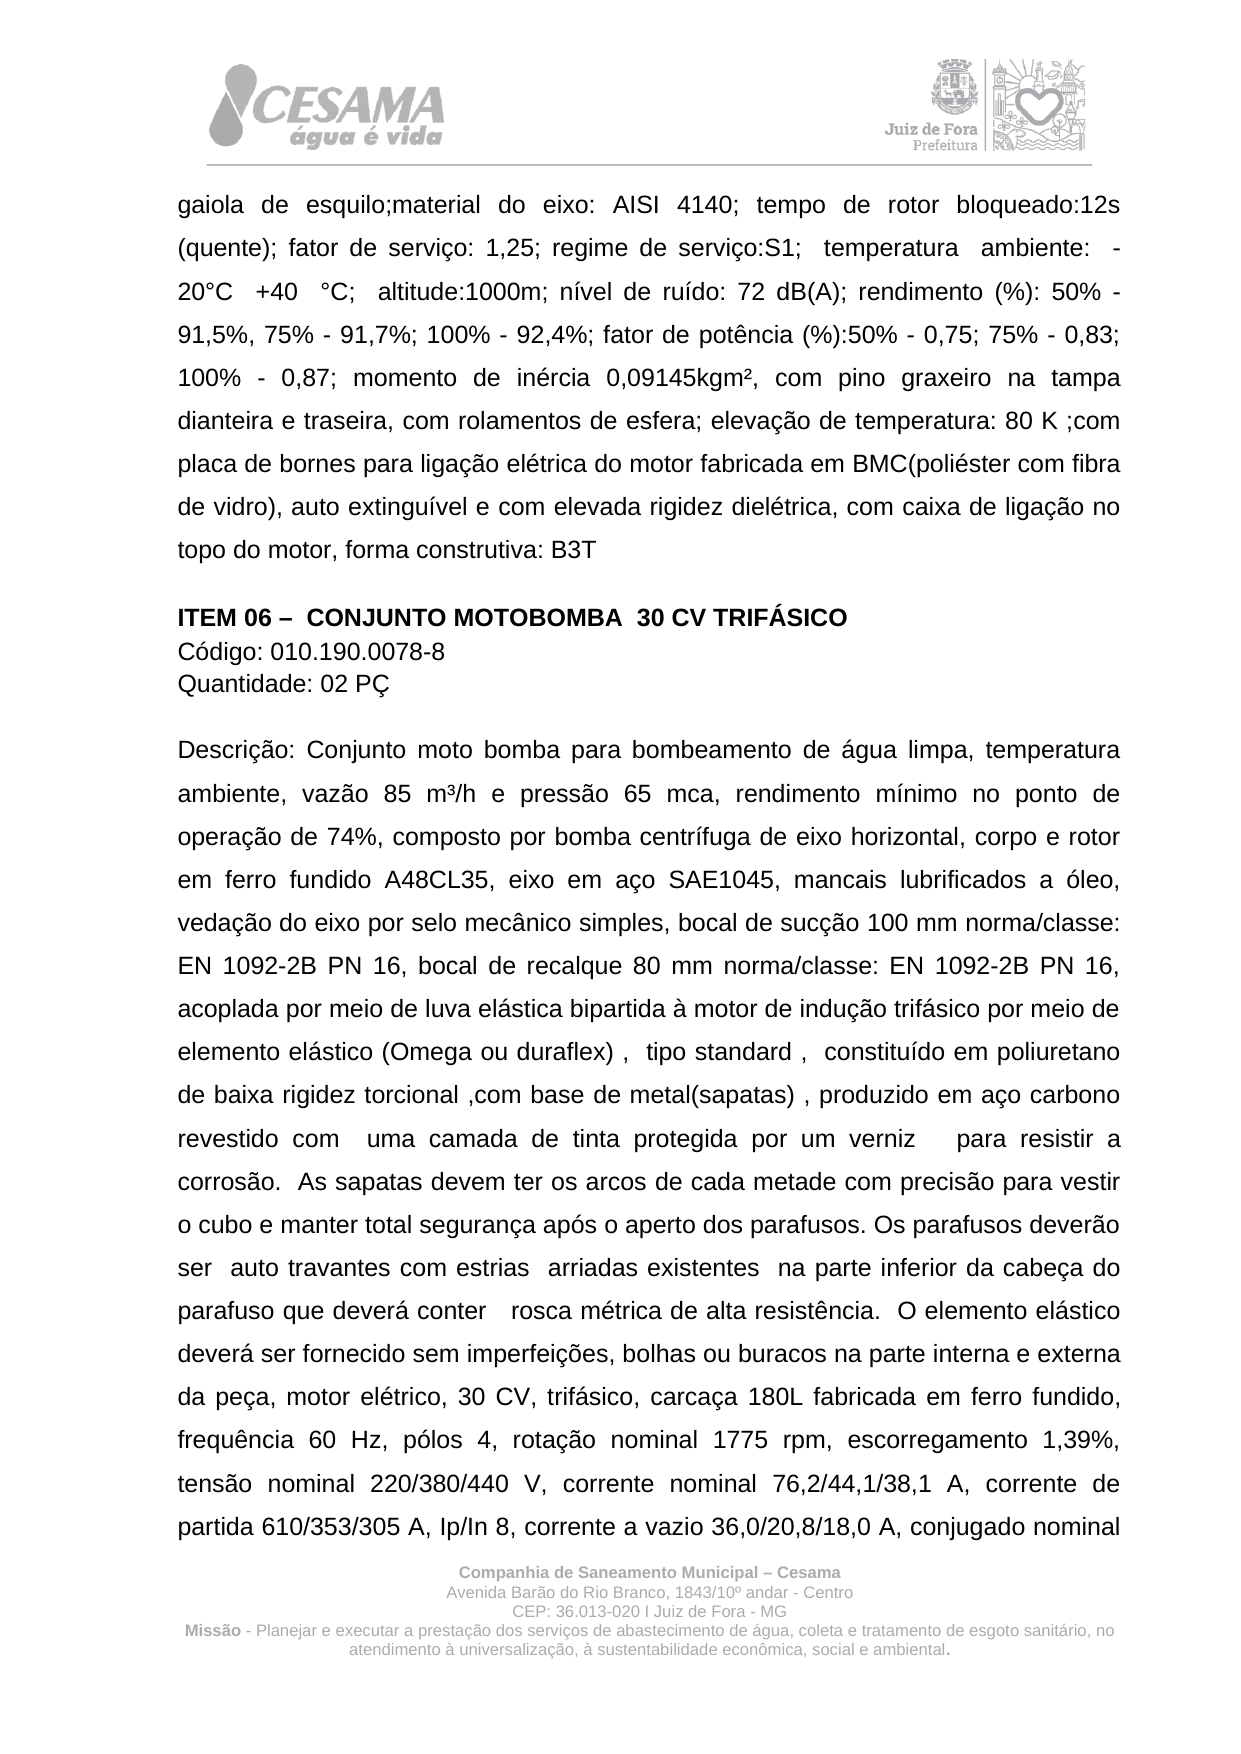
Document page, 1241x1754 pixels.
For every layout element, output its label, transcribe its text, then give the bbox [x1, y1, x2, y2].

text ITEM 06 – CONJUNTO MOTOBOMBA 30 CV TRIFÁSICO [177, 603, 1122, 632]
text Quantidade: 02 PÇ [177, 669, 1122, 698]
picture [206, 59, 1093, 166]
text Código: 010.190.0078-8 [177, 636, 1122, 665]
